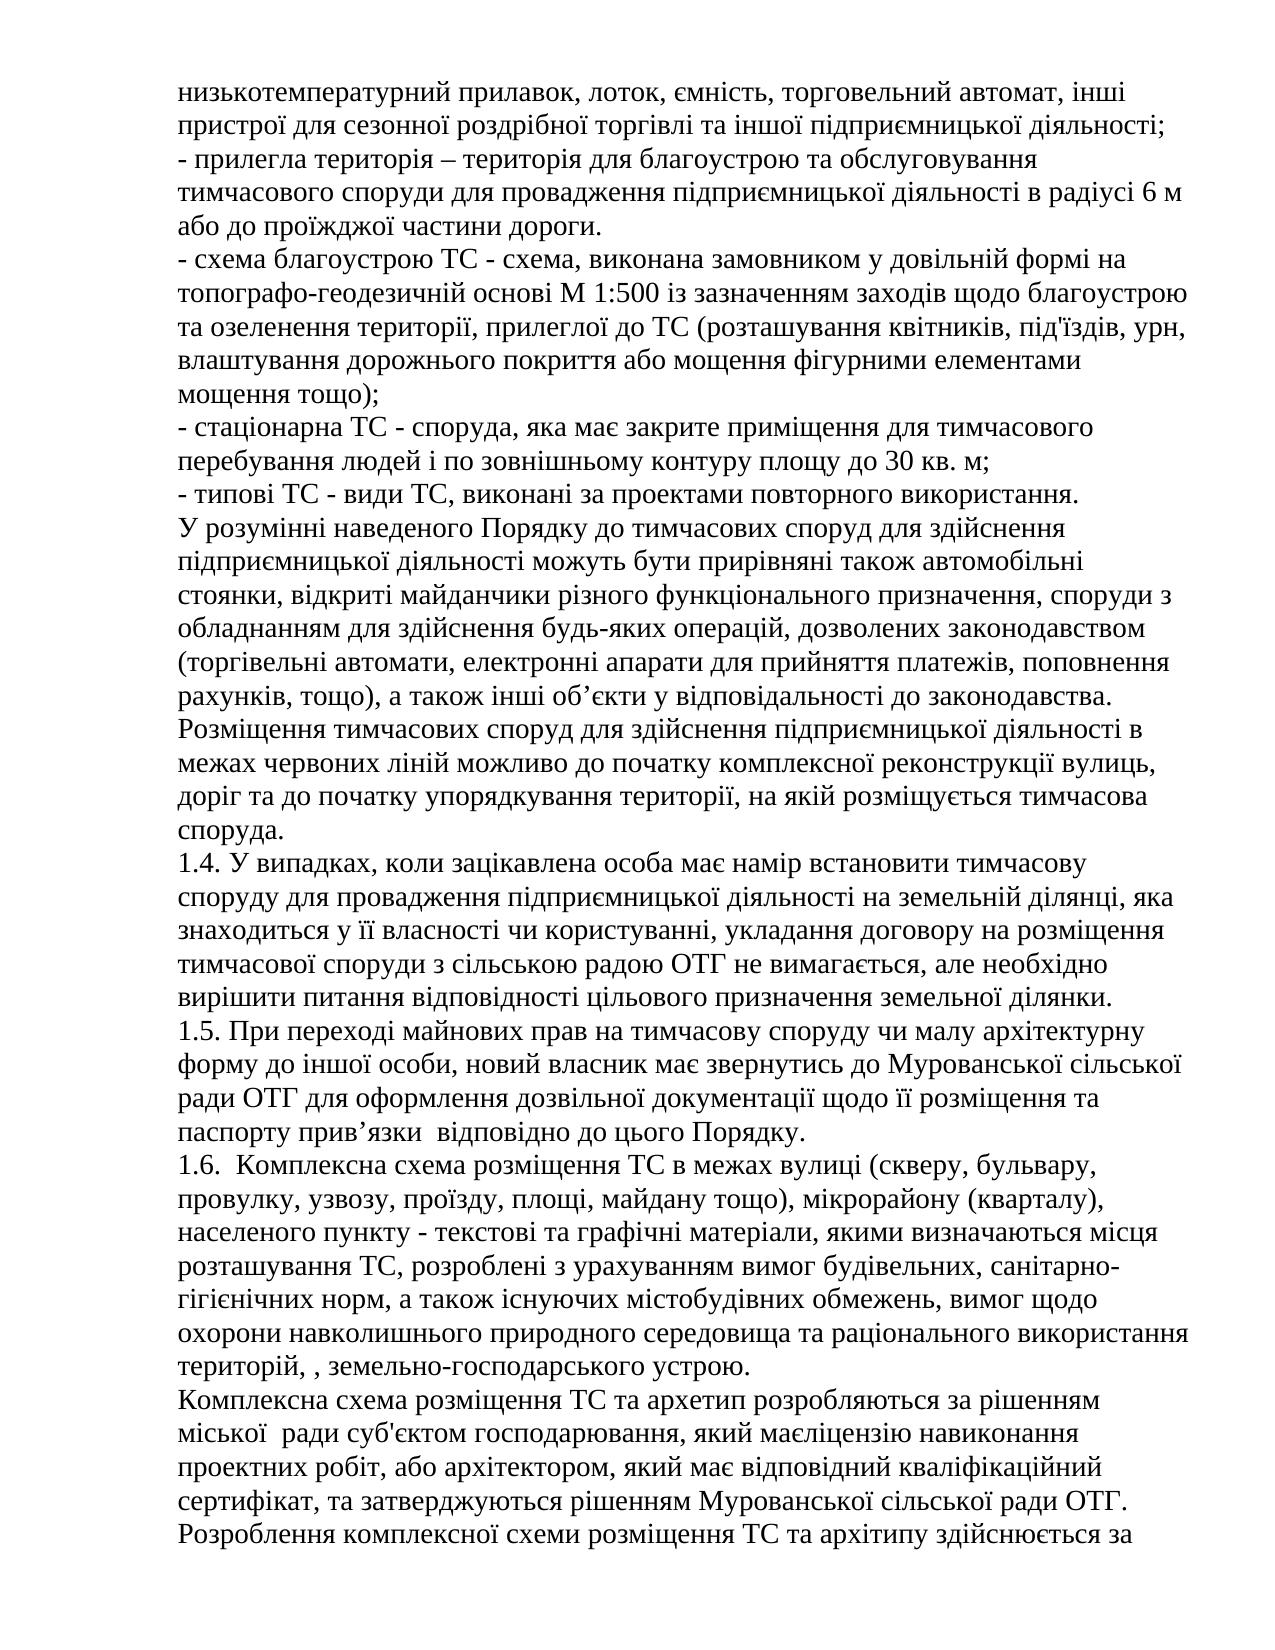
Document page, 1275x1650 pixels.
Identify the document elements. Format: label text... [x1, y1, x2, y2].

text У розумінні наведеного Порядку до тимчасових споруд для здійснення підприємницької діяльності можуть бути прирівняні також автомобільні стоянки, відкриті майданчики різного функціонального призначення, споруди з обладнанням для здійснення будь-яких операцій, дозволених законодавством (торгівельні автомати, електронні апарати для прийняття платежів, поповнення рахунків, тощо), а також інші об’єкти у відповідальності до законодавства. Розміщення тимчасових споруд для здійснення підприємницької діяльності в межах червоних ліній можливо до початку комплексної реконструкції вулиць, доріг та до початку упорядкування території, на якій розміщується тимчасова споруда. [177, 510, 1196, 845]
text 1.6. Комплексна схема розміщення ТС в межах вулиці (скверу, бульвару, провулку, узвозу, проїзду, площі, майдану тощо), мікрорайону (кварталу), населеного пункту - текстові та графічні матеріали, якими визначаються місця розташування ТС, розроблені з урахуванням вимог будівельних, санітарно-гігієнічних норм, а також існуючих містобудівних обмежень, вимог щодо охорони навколишнього природного середовища та раціонального використання територій, , земельно-господарського устрою. [177, 1147, 1196, 1382]
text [177, 1382, 1196, 1550]
text - типові ТС - види ТС, виконані за проектами повторного використання. [177, 476, 1196, 510]
text - стаціонарна ТС - споруда, яка має закрите приміщення для тимчасового перебування людей і по зовнішньому контуру площу до 30 кв. м; [177, 409, 1196, 476]
text 1.4. У випадках, коли зацікавлена особа має намір встановити тимчасову споруду для провадження підприємницької діяльності на земельній ділянці, яка знаходиться у її власності чи користуванні, укладання договору на розміщення тимчасової споруди з сільською радою ОТГ не вимагається, але необхідно вирішити питання відповідності цільового призначення земельної ділянки. [177, 845, 1196, 1013]
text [177, 74, 1196, 141]
text - прилегла територія – територія для благоустрою та обслуговування тимчасового споруди для провадження підприємницької діяльності в радіусі 6 м або до проїжджої частини дороги. [177, 141, 1196, 242]
text - схема благоустрою ТС - схема, виконана замовником у довільній формі на топографо-геодезичній основі М 1:500 із зазначенням заходів щодо благоустрою та озеленення території, прилеглої до ТС (розташування квітників, під'їздів, урн, влаштування дорожнього покриття або мощення фігурними елементами мощення тощо); [177, 242, 1196, 409]
text 1.5. При переході майнових прав на тимчасову споруду чи малу архітектурну форму до іншої особи, новий власник має звернутись до Мурованської сільської ради ОТГ для оформлення дозвільної документації щодо її розміщення та паспорту прив’язки відповідно до цього Порядку. [177, 1013, 1196, 1147]
